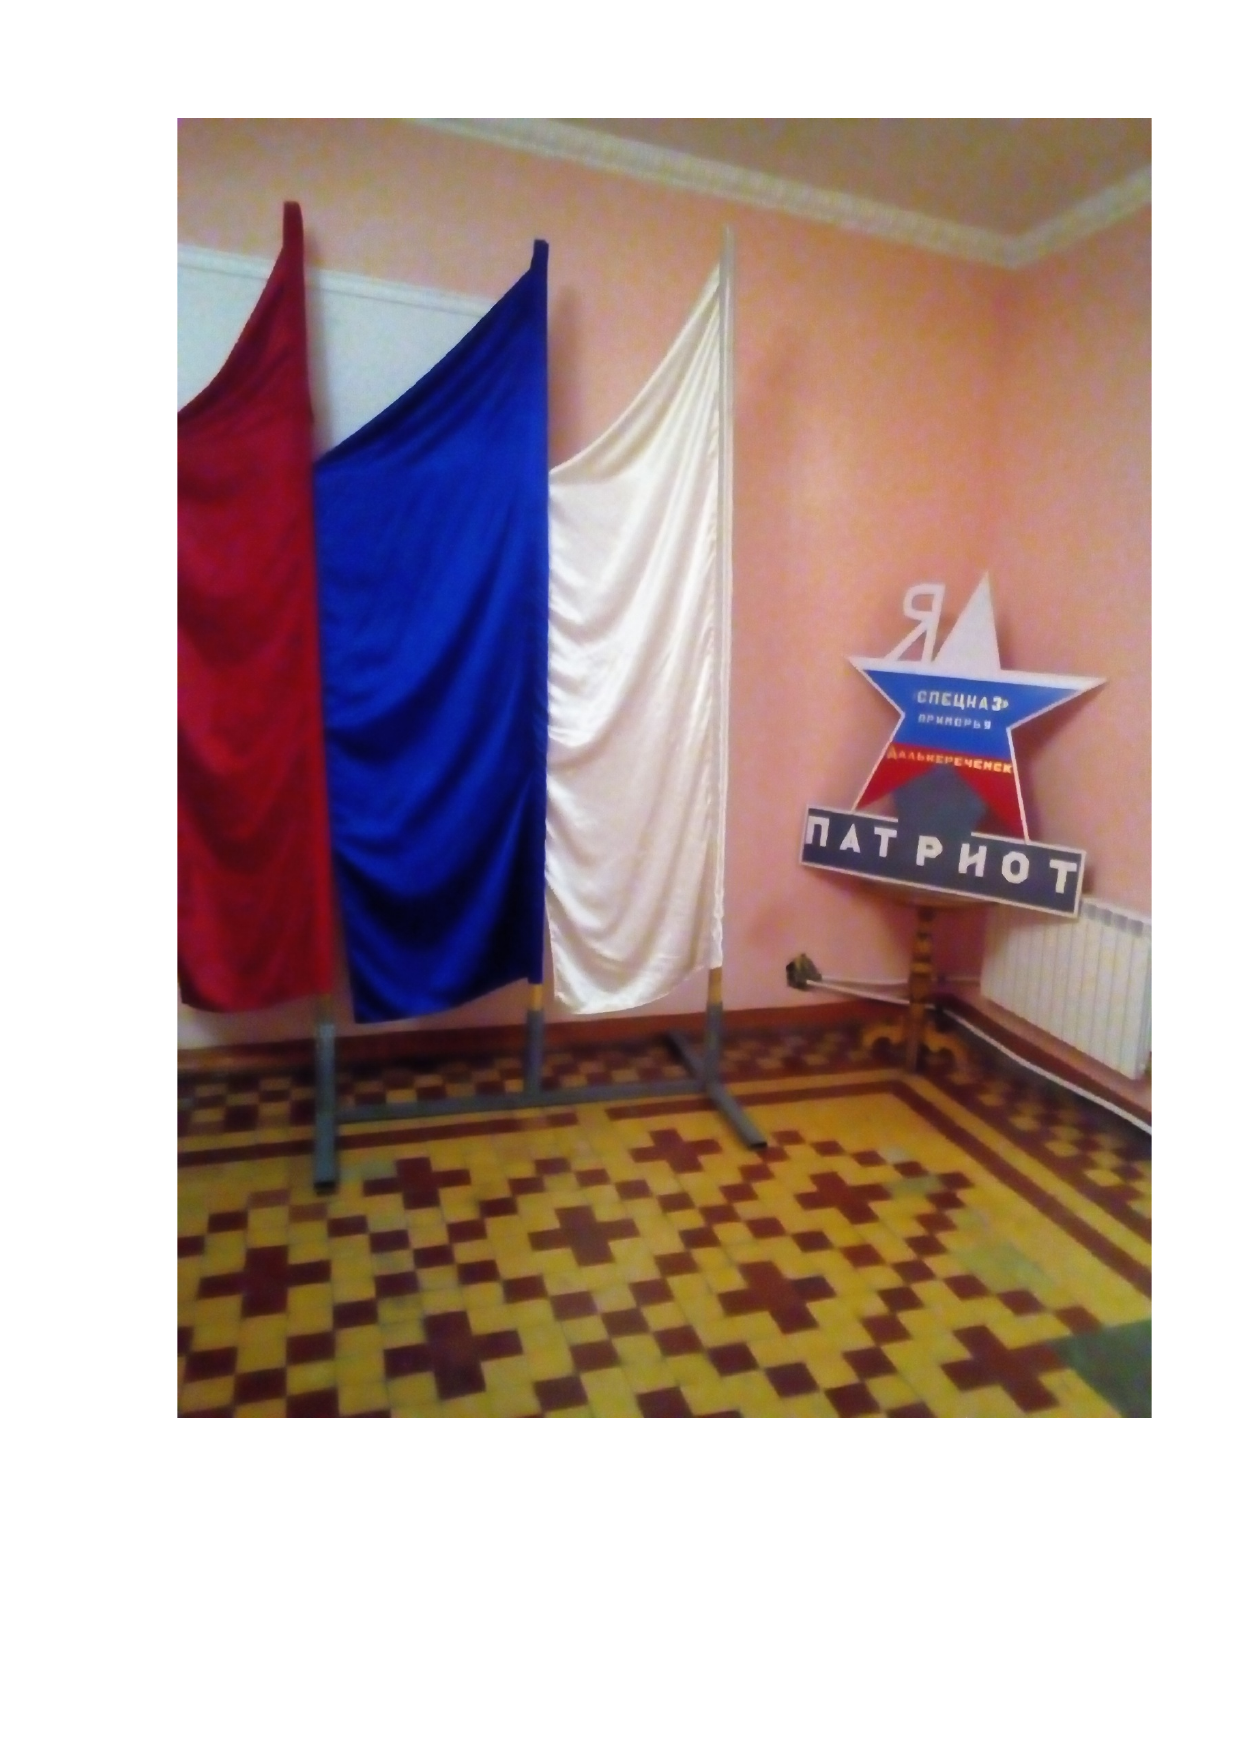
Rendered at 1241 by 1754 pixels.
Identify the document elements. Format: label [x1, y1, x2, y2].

picture [177, 118, 1152, 1418]
